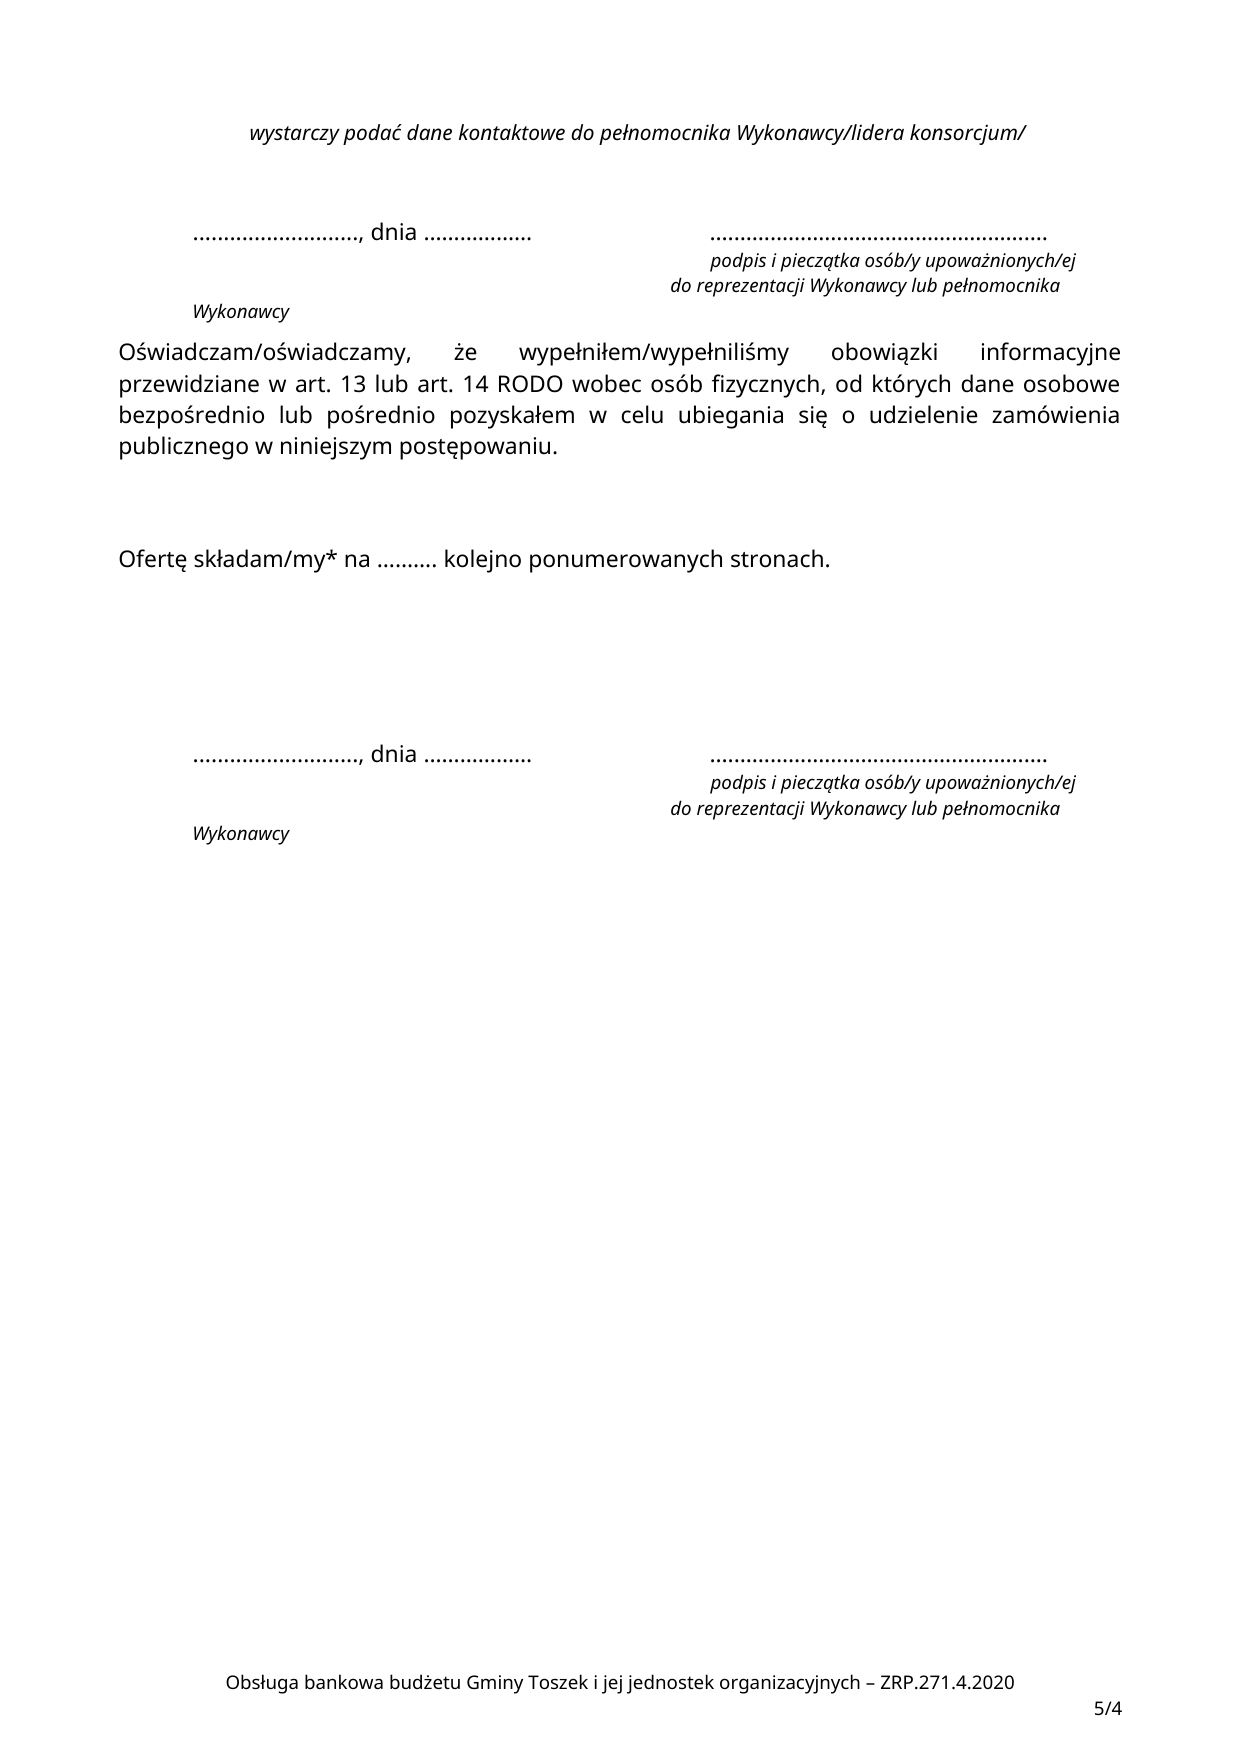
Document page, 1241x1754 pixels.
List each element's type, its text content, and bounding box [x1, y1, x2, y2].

text podpis i pieczątka osób/y upoważnionych/ej do reprezentacji Wykonawcy lub pełnomocnika Wykonawcy [192, 247, 1122, 324]
text ..........................., dnia ……………… .………………………………………………. [118, 738, 1122, 769]
text Oświadczam/oświadczamy, że wypełniłem/wypełniliśmy obowiązki informacyjne przewidziane w art. 13 lub art. 14 RODO wobec osób fizycznych, od których dane osobowe bezpośrednio lub pośrednio pozyskałem w celu ubiegania się o udzielenie zamówienia publicznego w niniejszym postępowaniu. [118, 336, 1122, 461]
list wystarczy podać dane kontaktowe do pełnomocnika Wykonawcy/lidera konsorcjum/ [155, 118, 1122, 147]
list Ofertę składam/my* na ………. kolejno ponumerowanych stronach. [118, 543, 1122, 574]
text ..........................., dnia ……………… .………………………………………………. [118, 216, 1122, 247]
text podpis i pieczątka osób/y upoważnionych/ej do reprezentacji Wykonawcy lub pełnomocnika Wykonawcy [192, 769, 1122, 846]
